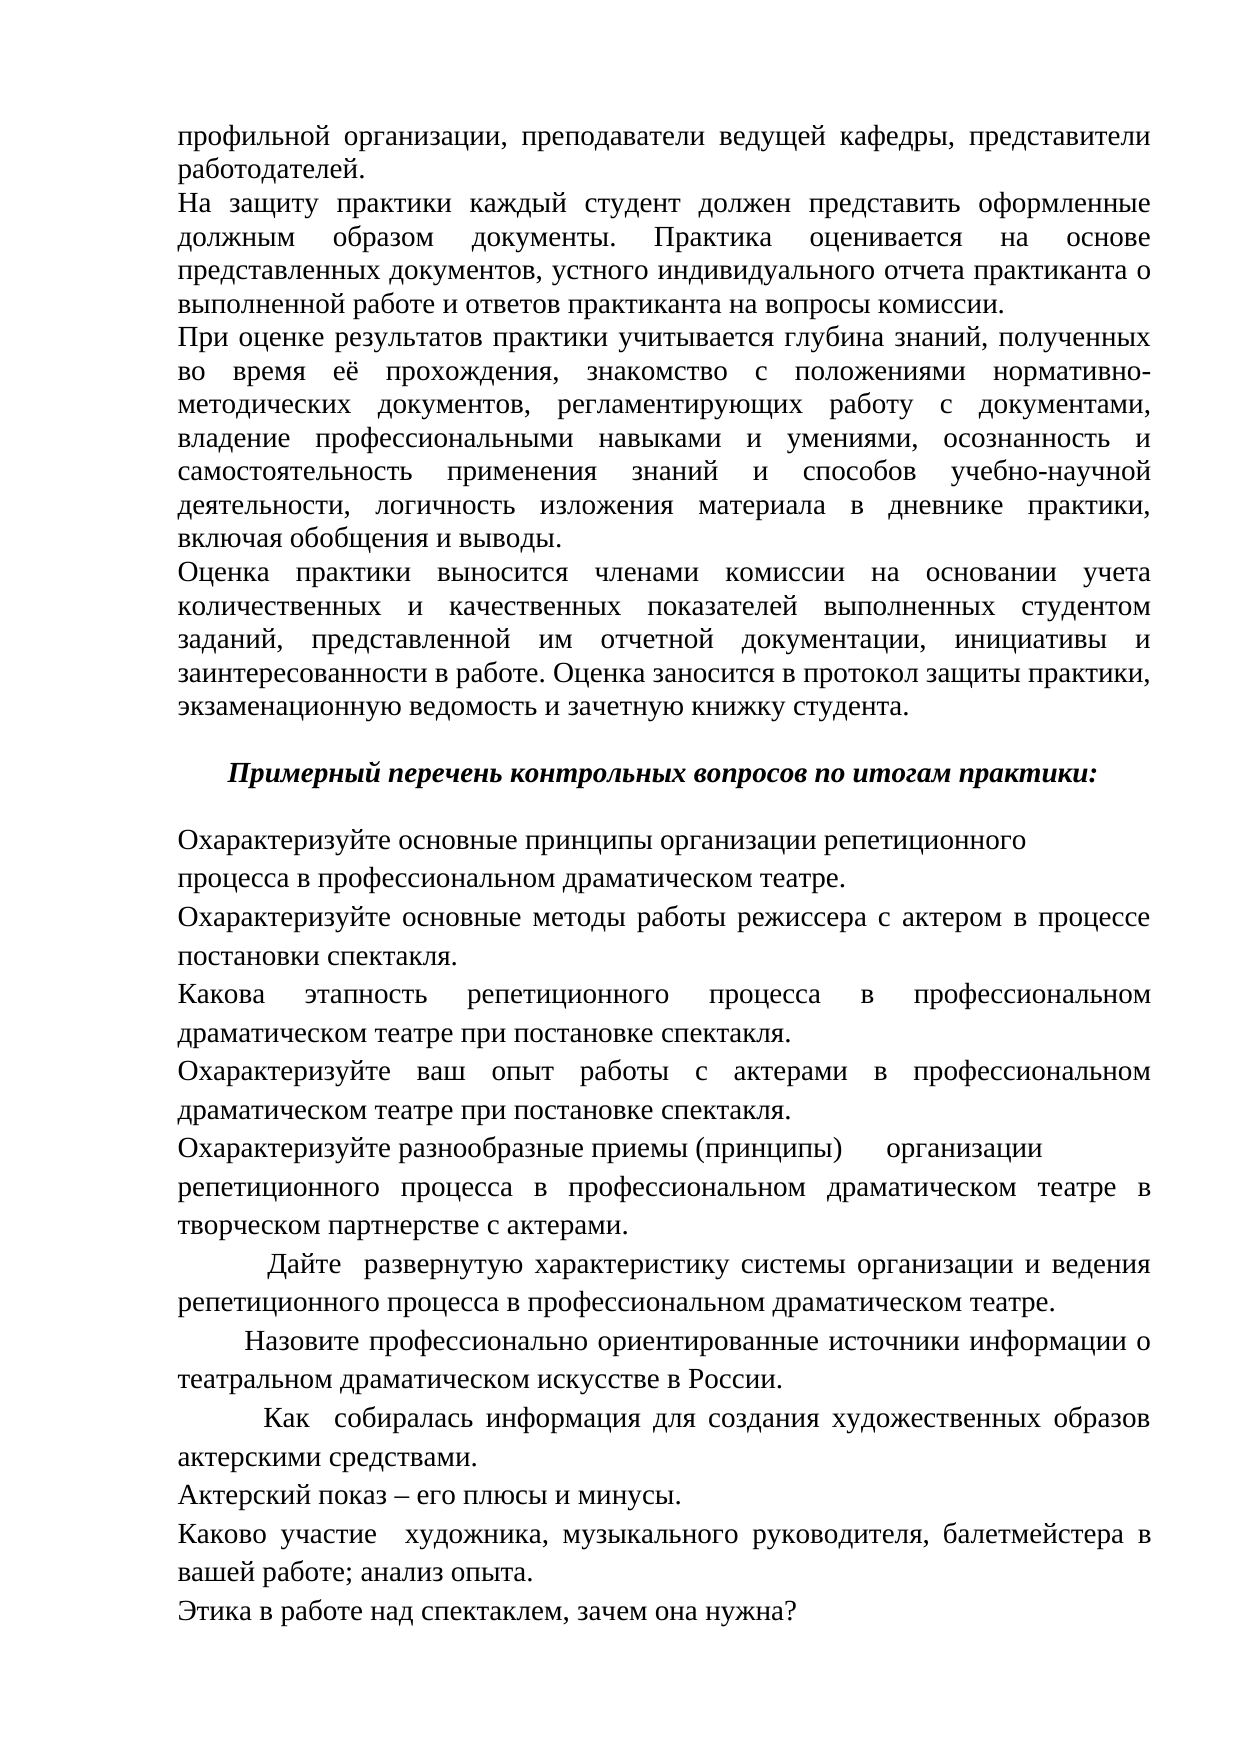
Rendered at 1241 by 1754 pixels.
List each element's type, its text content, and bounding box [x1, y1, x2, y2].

text Каково участие художника, музыкального руководителя, балетмейстера в вашей работе; анализ опыта. [177, 1516, 1152, 1588]
text Примерный перечень контрольных вопросов по итогам практики: [177, 755, 1152, 789]
text Как собиралась информация для создания художественных образов актерскими средствами. [177, 1400, 1152, 1472]
text Этика в работе над спектаклем, зачем она нужна? [177, 1593, 1152, 1626]
text Актерский показ – его плюсы и минусы. [177, 1477, 1152, 1511]
text Охарактеризуйте ваш опыт работы с актерами в профессиональном драматическом театре при постановке спектакля. [177, 1053, 1152, 1125]
text Охарактеризуйте основные методы работы режиссера с актером в процессе постановки спектакля. [177, 899, 1152, 971]
text Оценка практики выносится членами комиссии на основании учета количественных и качественных показателей выполненных студентом заданий, представленной им отчетной документации, инициативы и заинтересованности в работе. Оценка заносится в протокол защиты практики, экзаменационную ведомость и зачетную книжку студента. [177, 554, 1152, 722]
text Какова этапность репетиционного процесса в профессиональном драматическом театре при постановке спектакля. [177, 976, 1152, 1048]
text На защиту практики каждый студент должен представить оформленные должным образом документы. Практика оценивается на основе представленных документов, устного индивидуального отчета практиканта о выполненной работе и ответов практиканта на вопросы комиссии. [177, 185, 1152, 319]
text Назовите профессионально ориентированные источники информации о театральном драматическом искусстве в России. [177, 1323, 1152, 1395]
text процесса в профессиональном драматическом театре. [177, 861, 1152, 894]
text Дайте развернутую характеристику системы организации и ведения репетиционного процесса в профессиональном драматическом театре. [177, 1246, 1152, 1318]
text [177, 118, 1152, 185]
text При оценке результатов практики учитывается глубина знаний, полученных во время её прохождения, знакомство с положениями нормативно-методических документов, регламентирующих работу с документами, владение профессиональными навыками и умениями, осознанность и самостоятельность применения знаний и способов учебно-научной деятельности, логичность изложения материала в дневнике практики, включая обобщения и выводы. [177, 319, 1152, 554]
text репетиционного процесса в профессиональном драматическом театре в творческом партнерстве с актерами. [177, 1169, 1152, 1241]
text Охарактеризуйте разнообразные приемы (принципы) организации [177, 1130, 1152, 1164]
text Охарактеризуйте основные принципы организации репетиционного [177, 822, 1152, 856]
